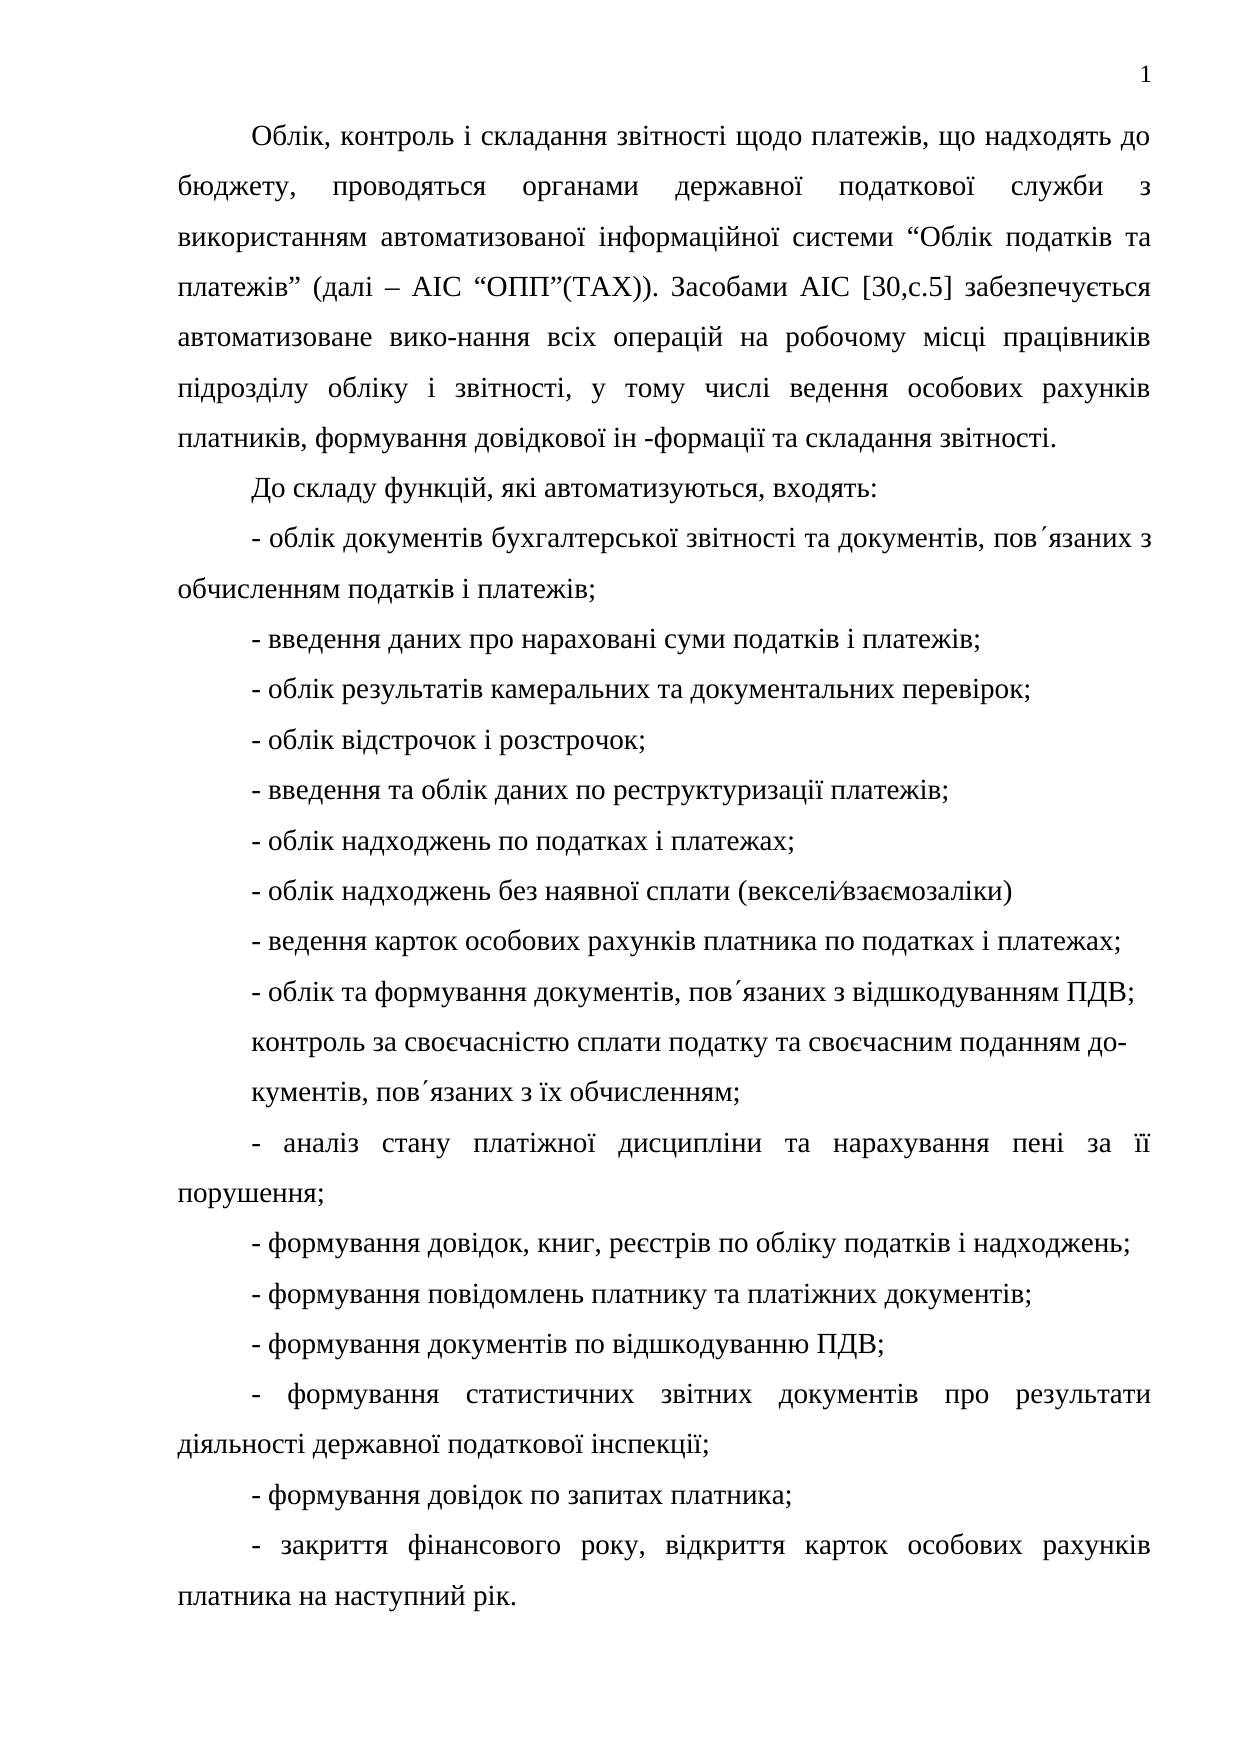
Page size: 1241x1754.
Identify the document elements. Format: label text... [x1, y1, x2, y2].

text - облік документів бухгалтерської звітності та документів, повязаних з обчисленням податків і платежів; [177, 521, 1152, 604]
text - формування документів по відшкодуванню ПДВ; [177, 1326, 1152, 1359]
text - формування повідомлень платнику та платіжних документів; [177, 1276, 1152, 1309]
text - закриття фінансового року, відкриття карток особових рахунків платника на наступний рік. [177, 1527, 1152, 1611]
text кументів, повязаних з їх обчисленням; [177, 1074, 1152, 1108]
text - формування статистичних звітних документів про результати діяльності державної податкової інспекції; [177, 1376, 1152, 1460]
text - формування довідок, книг, реєстрів по обліку податків і надходжень; [177, 1225, 1152, 1259]
text - введення та облік даних по реструктуризації платежів; [177, 772, 1152, 806]
text - ведення карток особових рахунків платника по податках і платежах; [177, 923, 1152, 957]
text - облік надходжень по податках і платежах; [177, 823, 1152, 856]
text До складу функцій, які автоматизуються, входять: [177, 470, 1152, 504]
text - формування довідок по запитах платника; [177, 1477, 1152, 1511]
text - введення даних про нараховані суми податків і платежів; [177, 621, 1152, 655]
text - облік результатів камеральних та документальних перевірок; [177, 672, 1152, 705]
text - аналіз стану платіжної дисципліни та нарахування пені за її порушення; [177, 1125, 1152, 1209]
text - облік та формування документів, повязаних з відшкодуванням ПДВ; [177, 974, 1152, 1007]
text контроль за своєчасністю сплати податку та своєчасним поданням до- [177, 1024, 1152, 1058]
text - облік надходжень без наявної сплати (векселівзаємозаліки) [177, 873, 1152, 907]
text - облік відстрочок і розстрочок; [177, 722, 1152, 756]
text Облік, контроль і складання звітності щодо платежів, що надходять до бюджету, проводяться органами державної податкової служби з використанням автоматизованої інформаційної системи “Облік податків та платежів” (далі – АІС “ОПП”(ТАХ)). Засобами АІС [30,с.5] забезпечується автоматизоване вико-нання всіх операцій на робочому місці працівників підрозділу обліку і звітності, у тому числі ведення особових рахунків платників, формування довідкової ін -формації та складання звітності. [177, 118, 1152, 453]
